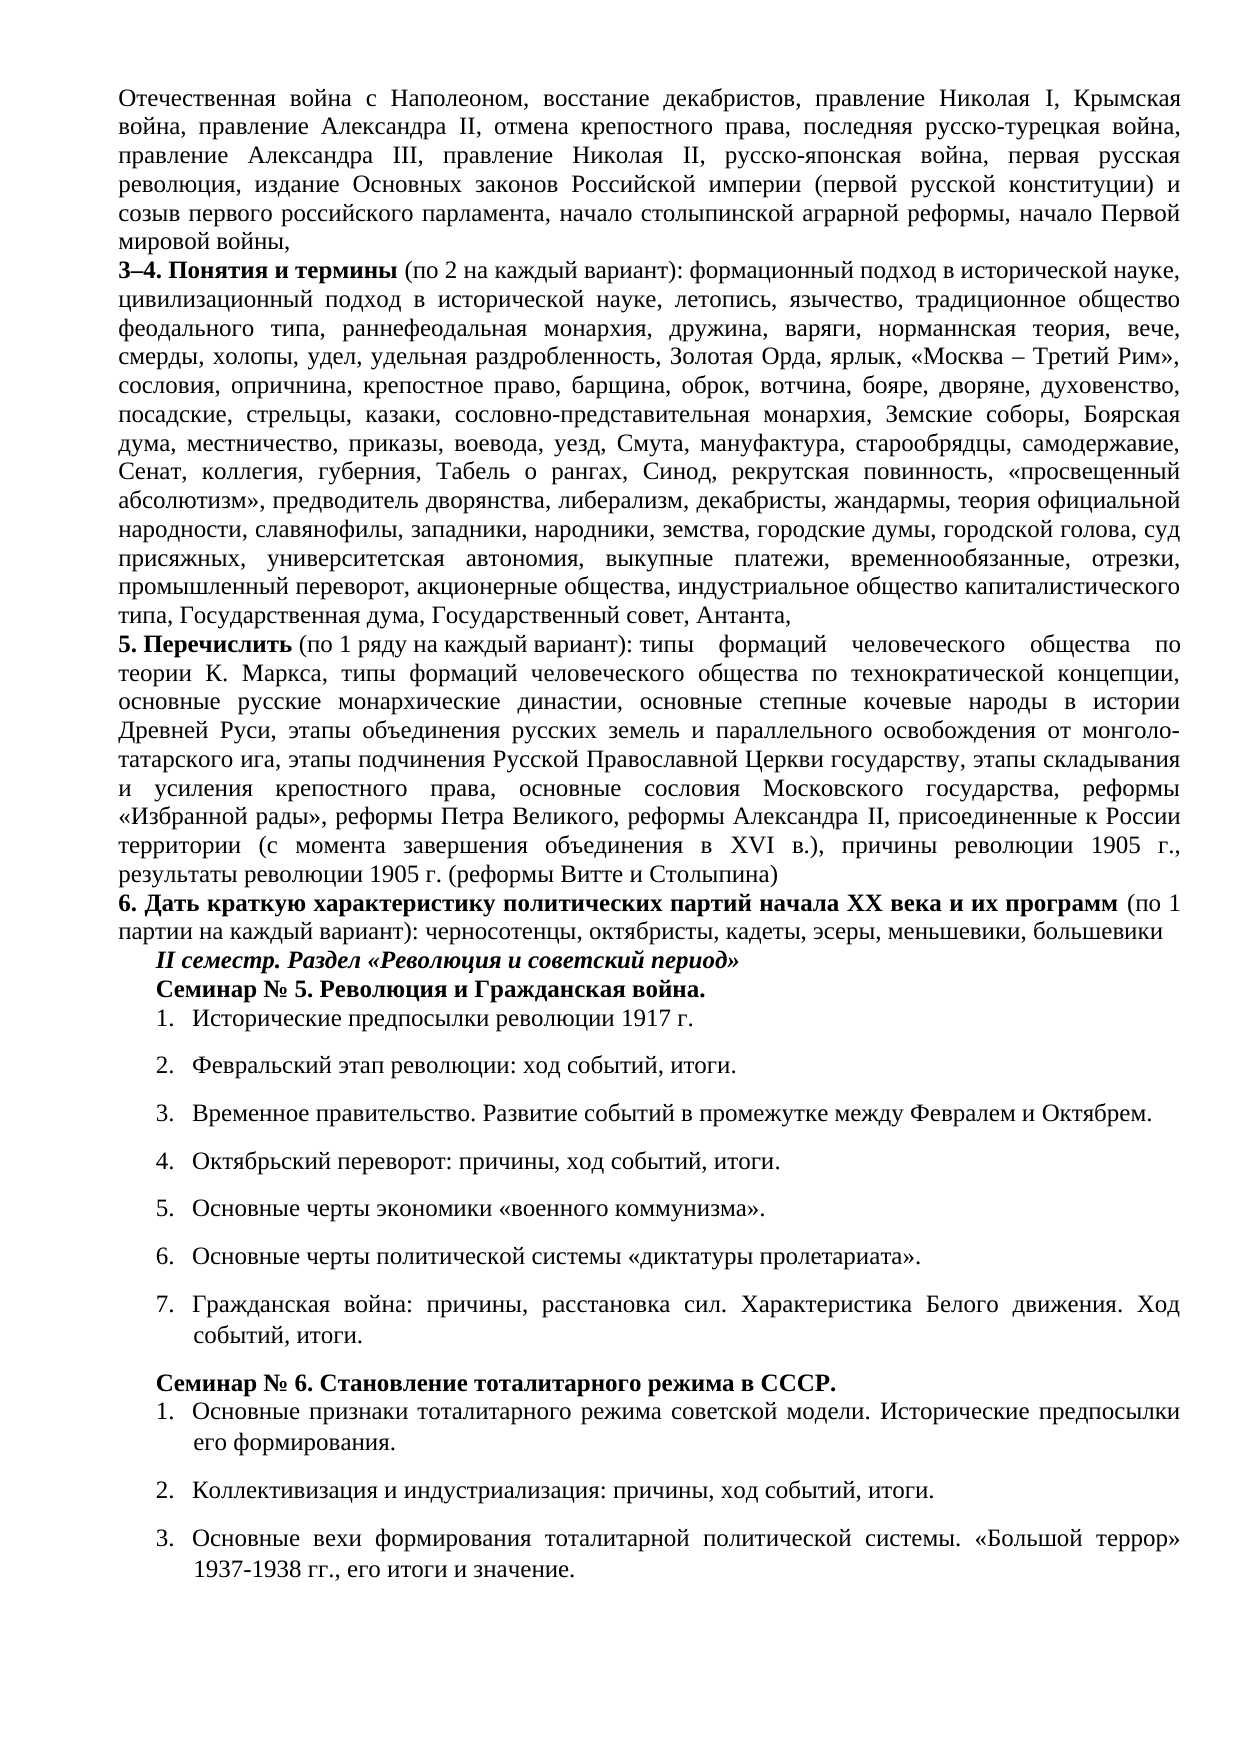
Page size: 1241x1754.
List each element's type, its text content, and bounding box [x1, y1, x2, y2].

text 5. Перечислить (по 1 ряду на каждый вариант): типы формаций человеческого общества по теории К. Маркса, типы формаций человеческого общества по технократической концепции, основные русские монархические династии, основные степные кочевые народы в истории Древней Руси, этапы объединения русских земель и параллельного освобождения от монголо-татарского ига, этапы подчинения Русской Православной Церкви государству, этапы складывания и усиления крепостного права, основные сословия Московского государства, реформы «Избранной рады», реформы Петра Великого, реформы Александра II, присоединенные к России территории (с момента завершения объединения в XVI в.), причины революции 1905 г., результаты революции 1905 г. (реформы Витте и Столыпина) [118, 629, 1181, 888]
list Октябрьский переворот: причины, ход событий, итоги. [156, 1146, 1181, 1174]
text 6. Дать краткую характеристику политических партий начала ХХ века и их программ (по 1 партии на каждый вариант): черносотенцы, октябристы, кадеты, эсеры, меньшевики, большевики [118, 888, 1181, 945]
list Основные вехи формирования тоталитарной политической системы. «Большой террор» 1937-1938 гг., его итоги и значение. [156, 1523, 1181, 1583]
list Февральский этап революции: ход событий, итоги. [156, 1050, 1181, 1079]
text Семинар № 6. Становление тоталитарного режима в СССР. [156, 1368, 1181, 1396]
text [118, 83, 1181, 255]
list Временное правительство. Развитие событий в промежутке между Февралем и Октябрем. [156, 1098, 1181, 1127]
list Основные черты политической системы «диктатуры пролетариата». [156, 1241, 1181, 1270]
text II семестр. Раздел «Революция и советский период» [156, 945, 1181, 974]
text Семинар № 5. Революция и Гражданская война. [156, 974, 1181, 1003]
text 3–4. Понятия и термины (по 2 на каждый вариант): формационный подход в исторической науке, цивилизационный подход в исторической науке, летопись, язычество, традиционное общество феодального типа, раннефеодальная монархия, дружина, варяги, норманнская теория, вече, смерды, холопы, удел, удельная раздробленность, Золотая Орда, ярлык, «Москва – Третий Рим», сословия, опричнина, крепостное право, барщина, оброк, вотчина, бояре, дворяне, духовенство, посадские, стрельцы, казаки, сословно-представительная монархия, Земские соборы, Боярская дума, местничество, приказы, воевода, уезд, Смута, мануфактура, старообрядцы, самодержавие, Сенат, коллегия, губерния, Табель о рангах, Синод, рекрутская повинность, «просвещенный абсолютизм», предводитель дворянства, либерализм, декабристы, жандармы, теория официальной народности, славянофилы, западники, народники, земства, городские думы, городской голова, суд присяжных, университетская автономия, выкупные платежи, временнообязанные, отрезки, промышленный переворот, акционерные общества, индустриальное общество капиталистического типа, Государственная дума, Государственный совет, Антанта, [118, 255, 1181, 629]
list Гражданская война: причины, расстановка сил. Характеристика Белого движения. Ход событий, итоги. [156, 1289, 1181, 1349]
list Основные признаки тоталитарного режима советской модели. Исторические предпосылки его формирования. [156, 1396, 1181, 1456]
list Исторические предпосылки революции 1917 г. [156, 1003, 1181, 1031]
list Коллективизация и индустриализация: причины, ход событий, итоги. [156, 1475, 1181, 1504]
list Основные черты экономики «военного коммунизма». [156, 1193, 1181, 1222]
